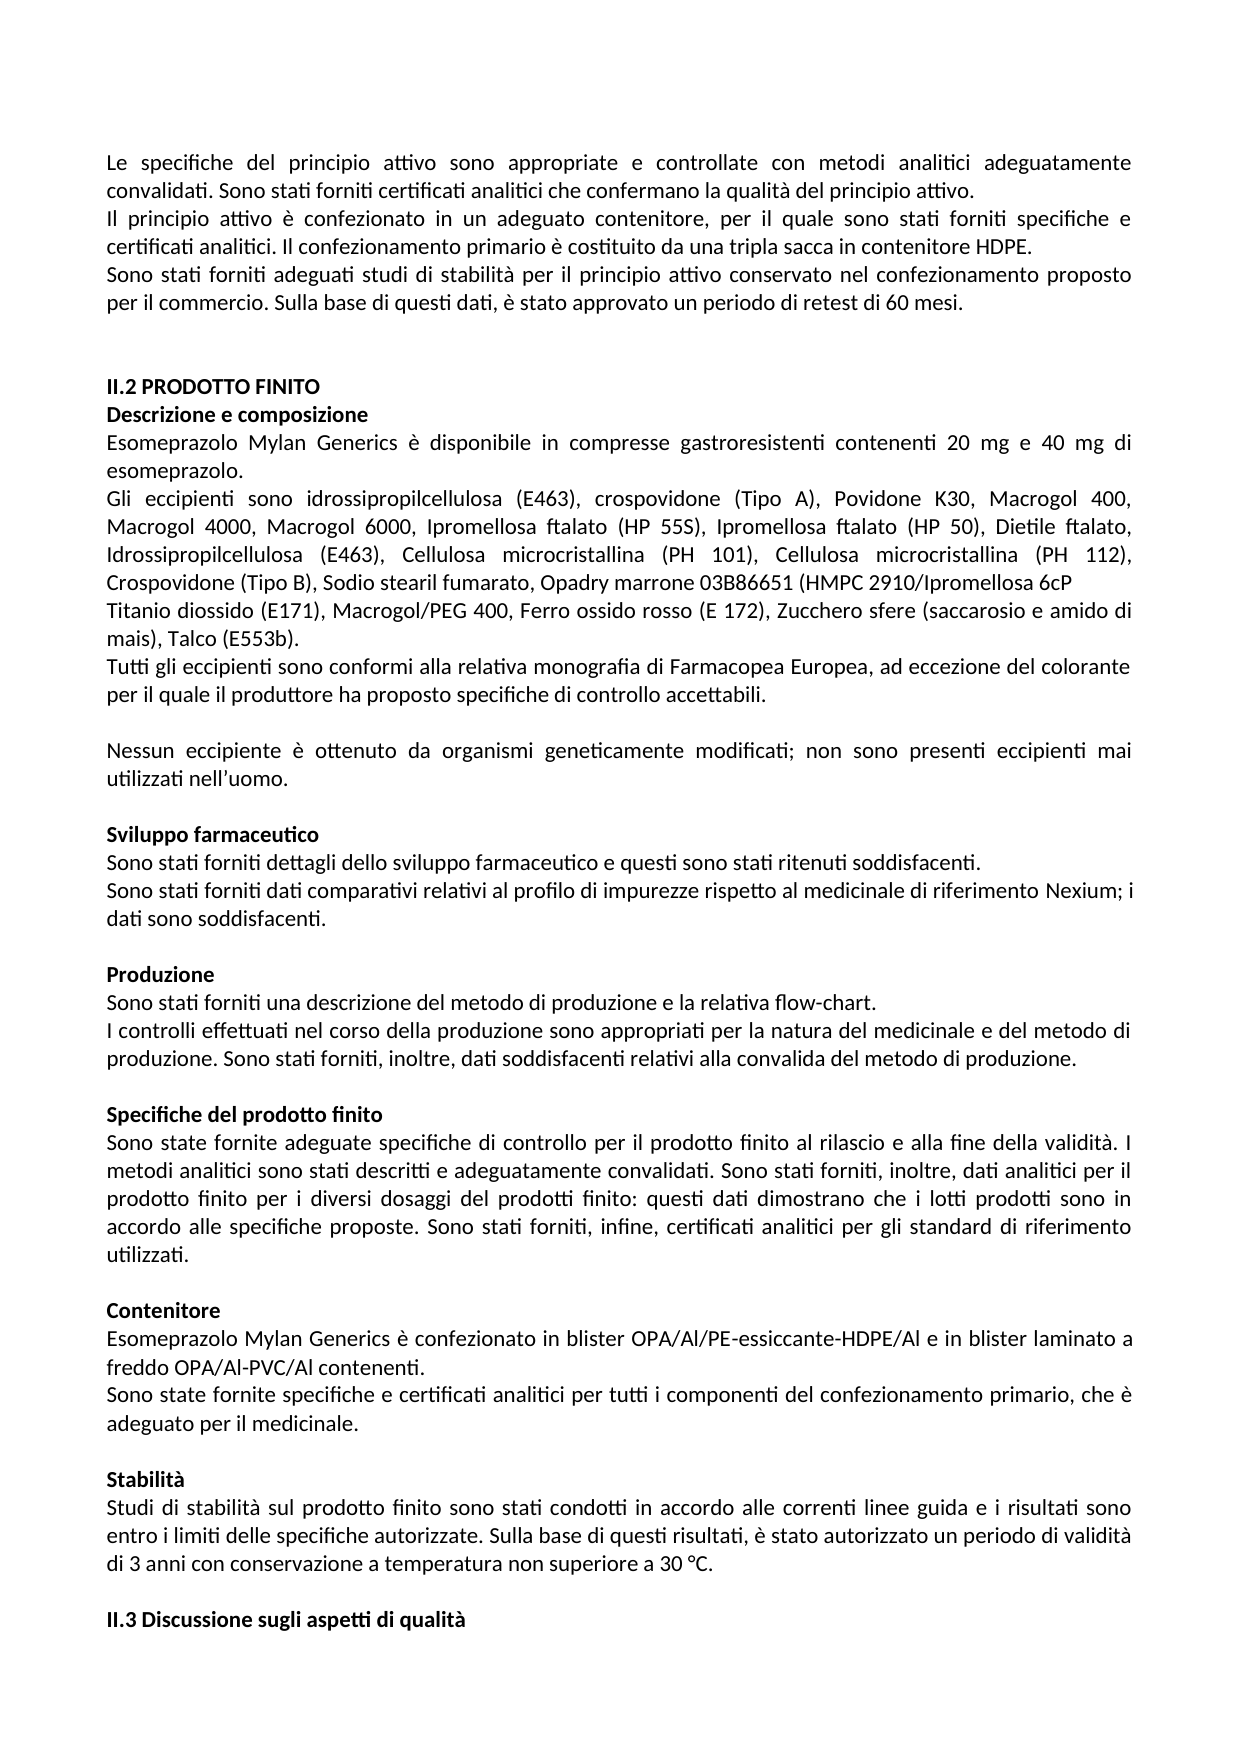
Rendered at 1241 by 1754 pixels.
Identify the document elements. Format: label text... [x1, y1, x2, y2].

text Specifiche del prodotto finito [106, 1100, 1134, 1128]
text Tutti gli eccipienti sono conformi alla relativa monografia di Farmacopea Europea, ad eccezione del colorante per il quale il produttore ha proposto specifiche di controllo accettabili. [106, 652, 1132, 708]
text Esomeprazolo Mylan Generics è confezionato in blister OPA/Al/PE-essiccante-HDPE/Al e in blister laminato a freddo OPA/Al-PVC/Al contenenti. [106, 1324, 1134, 1381]
text Contenitore [106, 1297, 1134, 1324]
text Sono stati forniti dettagli dello sviluppo farmaceutico e questi sono stati ritenuti soddisfacenti. [106, 848, 1134, 876]
text II.3 Discussione sugli aspetti di qualità [106, 1605, 1134, 1633]
text Gli eccipienti sono idrossipropilcellulosa (E463), crospovidone (Tipo A), Povidone K30, Macrogol 400, Macrogol 4000, Macrogol 6000, Ipromellosa ftalato (HP 55S), Ipromellosa ftalato (HP 50), Dietile ftalato, Idrossipropilcellulosa (E463), Cellulosa microcristallina (PH 101), Cellulosa microcristallina (PH 112), Crospovidone (Tipo B), Sodio stearil fumarato, Opadry marrone 03B86651 (HMPC 2910/Ipromellosa 6cP [106, 484, 1134, 596]
text Sviluppo farmaceutico [106, 820, 1134, 848]
text Il principio attivo è confezionato in un adeguato contenitore, per il quale sono stati forniti specifiche e certificati analitici. Il confezionamento primario è costituito da una tripla sacca in contenitore HDPE. [106, 204, 1134, 260]
text Stabilità [106, 1465, 1134, 1493]
text Studi di stabilità sul prodotto finito sono stati condotti in accordo alle correnti linee guida e i risultati sono entro i limiti delle specifiche autorizzate. Sulla base di questi risultati, è stato autorizzato un periodo di validità di 3 anni con conservazione a temperatura non superiore a 30 °C. [106, 1493, 1134, 1577]
text Sono state fornite specifiche e certificati analitici per tutti i componenti del confezionamento primario, che è adeguato per il medicinale. [106, 1381, 1134, 1437]
text Nessun eccipiente è ottenuto da organismi geneticamente modificati; non sono presenti eccipienti mai utilizzati nell’uomo. [106, 736, 1134, 792]
text Sono stati forniti adeguati studi di stabilità per il principio attivo conservato nel confezionamento proposto per il commercio. Sulla base di questi dati, è stato approvato un periodo di retest di 60 mesi. [106, 260, 1134, 316]
text Descrizione e composizione [106, 400, 1134, 428]
text Produzione [106, 960, 1134, 988]
text Titanio diossido (E171), Macrogol/PEG 400, Ferro ossido rosso (E 172), Zucchero sfere (saccarosio e amido di mais), Talco (E553b). [106, 596, 1134, 652]
text I controlli effettuati nel corso della produzione sono appropriati per la natura del medicinale e del metodo di produzione. Sono stati forniti, inoltre, dati soddisfacenti relativi alla convalida del metodo di produzione. [106, 1016, 1134, 1072]
text Le specifiche del principio attivo sono appropriate e controllate con metodi analitici adeguatamente convalidati. Sono stati forniti certificati analitici che confermano la qualità del principio attivo. [106, 148, 1134, 204]
text Sono stati forniti una descrizione del metodo di produzione e la relativa flow-chart. [106, 988, 1134, 1016]
text Sono state fornite adeguate specifiche di controllo per il prodotto finito al rilascio e alla fine della validità. I metodi analitici sono stati descritti e adeguatamente convalidati. Sono stati forniti, inoltre, dati analitici per il prodotto finito per i diversi dosaggi del prodotti finito: questi dati dimostrano che i lotti prodotti sono in accordo alle specifiche proposte. Sono stati forniti, infine, certificati analitici per gli standard di riferimento utilizzati. [106, 1128, 1134, 1268]
text Sono stati forniti dati comparativi relativi al profilo di impurezze rispetto al medicinale di riferimento Nexium; i dati sono soddisfacenti. [106, 876, 1134, 932]
text Esomeprazolo Mylan Generics è disponibile in compresse gastroresistenti contenenti 20 mg e 40 mg di esomeprazolo. [106, 428, 1134, 484]
text II.2 PRODOTTO FINITO [106, 372, 1134, 400]
